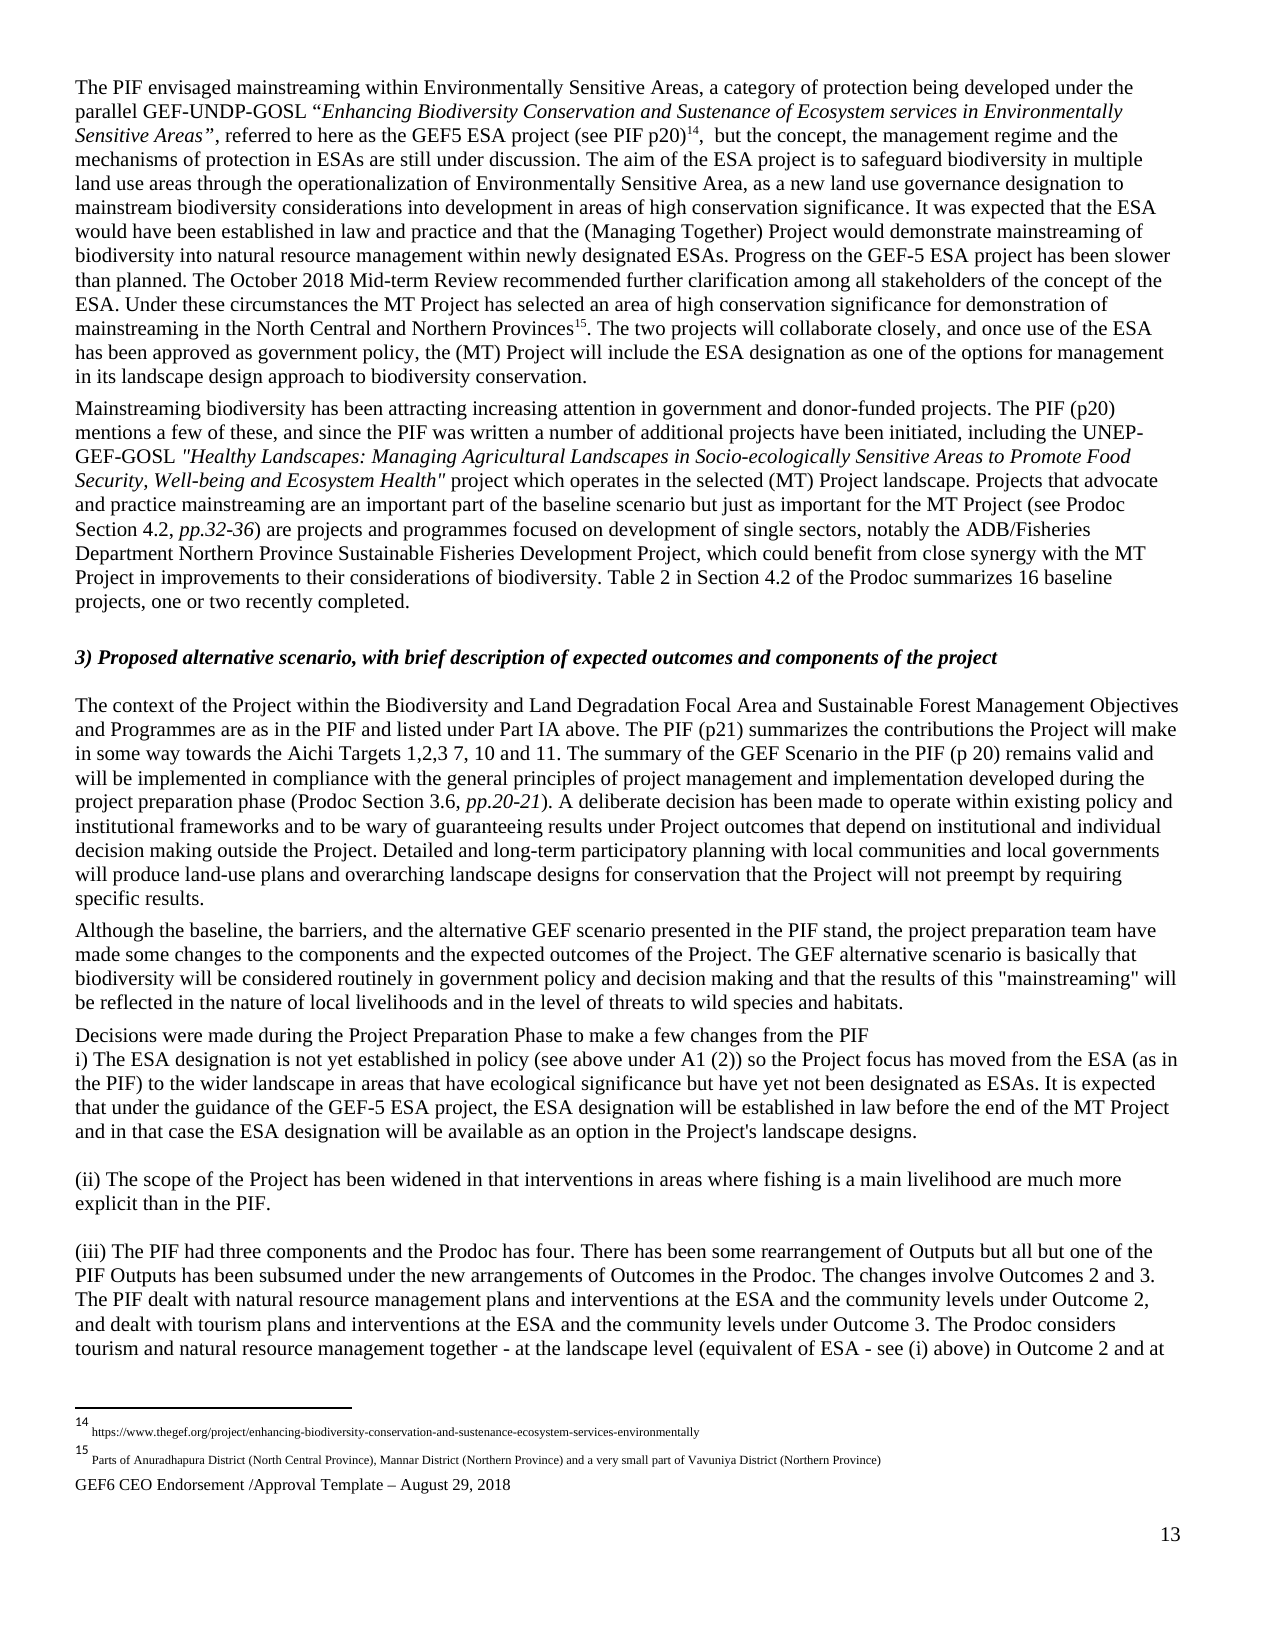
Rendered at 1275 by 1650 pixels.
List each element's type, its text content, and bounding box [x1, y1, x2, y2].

text The context of the Project within the Biodiversity and Land Degradation Focal Area and Sustainable Forest Management Objectives and Programmes are as in the PIF and listed under Part IA above. The PIF (p21) summarizes the contributions the Project will make in some way towards the Aichi Targets 1,2,3 7, 10 and 11. The summary of the GEF Scenario in the PIF (p 20) remains valid and will be implemented in compliance with the general principles of project management and implementation developed during the project preparation phase (Prodoc Section 3.6, pp.20-21). A deliberate decision has been made to operate within existing policy and institutional frameworks and to be wary of guaranteeing results under Project outcomes that depend on institutional and individual decision making outside the Project. Detailed and long-term participatory planning with local communities and local governments will produce land-use plans and overarching landscape designs for conservation that the Project will not preempt by requiring specific results. [75, 693, 1181, 910]
text The PIF envisaged mainstreaming within Environmentally Sensitive Areas, a category of protection being developed under the parallel GEF-UNDP-GOSL “Enhancing Biodiversity Conservation and Sustenance of Ecosystem services in Environmentally Sensitive Areas”, referred to here as the GEF5 ESA project (see PIF p20), but the concept, the management regime and the mechanisms of protection in ESAs are still under discussion. The aim of the ESA project is to safeguard biodiversity in multiple land use areas through the operationalization of Environmentally Sensitive Area, as a new land use governance designation to mainstream biodiversity considerations into development in areas of high conservation significance. It was expected that the ESA would have been established in law and practice and that the (Managing Together) Project would demonstrate mainstreaming of biodiversity into natural resource management within newly designated ESAs. Progress on the GEF-5 ESA project has been slower than planned. The October 2018 Mid-term Review recommended further clarification among all stakeholders of the concept of the ESA. Under these circumstances the MT Project has selected an area of high conservation significance for demonstration of mainstreaming in the North Central and Northern Provinces. The two projects will collaborate closely, and once use of the ESA has been approved as government policy, the (MT) Project will include the ESA designation as one of the options for management in its landscape design approach to biodiversity conservation. [75, 75, 1181, 388]
text Although the baseline, the barriers, and the alternative GEF scenario presented in the PIF stand, the project preparation team have made some changes to the components and the expected outcomes of the Project. The GEF alternative scenario is basically that biodiversity will be considered routinely in government policy and decision making and that the results of this "mainstreaming" will be reflected in the nature of local livelihoods and in the level of threats to wild species and habitats. [75, 918, 1181, 1014]
text i) The ESA designation is not yet established in policy (see above under A1 (2)) so the Project focus has moved from the ESA (as in the PIF) to the wider landscape in areas that have ecological significance but have yet not been designated as ESAs. It is expected that under the guidance of the GEF-5 ESA project, the ESA designation will be established in law before the end of the MT Project and in that case the ESA designation will be available as an option in the Project's landscape designs. [75, 1047, 1181, 1143]
text Mainstreaming biodiversity has been attracting increasing attention in government and donor-funded projects. The PIF (p20) mentions a few of these, and since the PIF was written a number of additional projects have been initiated, including the UNEP-GEF-GOSL "Healthy Landscapes: Managing Agricultural Landscapes in Socio-ecologically Sensitive Areas to Promote Food Security, Well-being and Ecosystem Health" project which operates in the selected (MT) Project landscape. Projects that advocate and practice mainstreaming are an important part of the baseline scenario but just as important for the MT Project (see Prodoc Section 4.2, pp.32-36) are projects and programmes focused on development of single sectors, notably the ADB/Fisheries Department Northern Province Sustainable Fisheries Development Project, which could benefit from close synergy with the MT Project in improvements to their considerations of biodiversity. Table 2 in Section 4.2 of the Prodoc summarizes 16 baseline projects, one or two recently completed. [75, 396, 1181, 613]
text 3) Proposed alternative scenario, with brief description of expected outcomes and components of the project [0, 645, 1181, 669]
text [75, 1239, 1181, 1359]
text (ii) The scope of the Project has been widened in that interventions in areas where fishing is a main livelihood are much more explicit than in the PIF. [75, 1167, 1181, 1215]
text Decisions were made during the Project Preparation Phase to make a few changes from the PIF [75, 1023, 1181, 1047]
